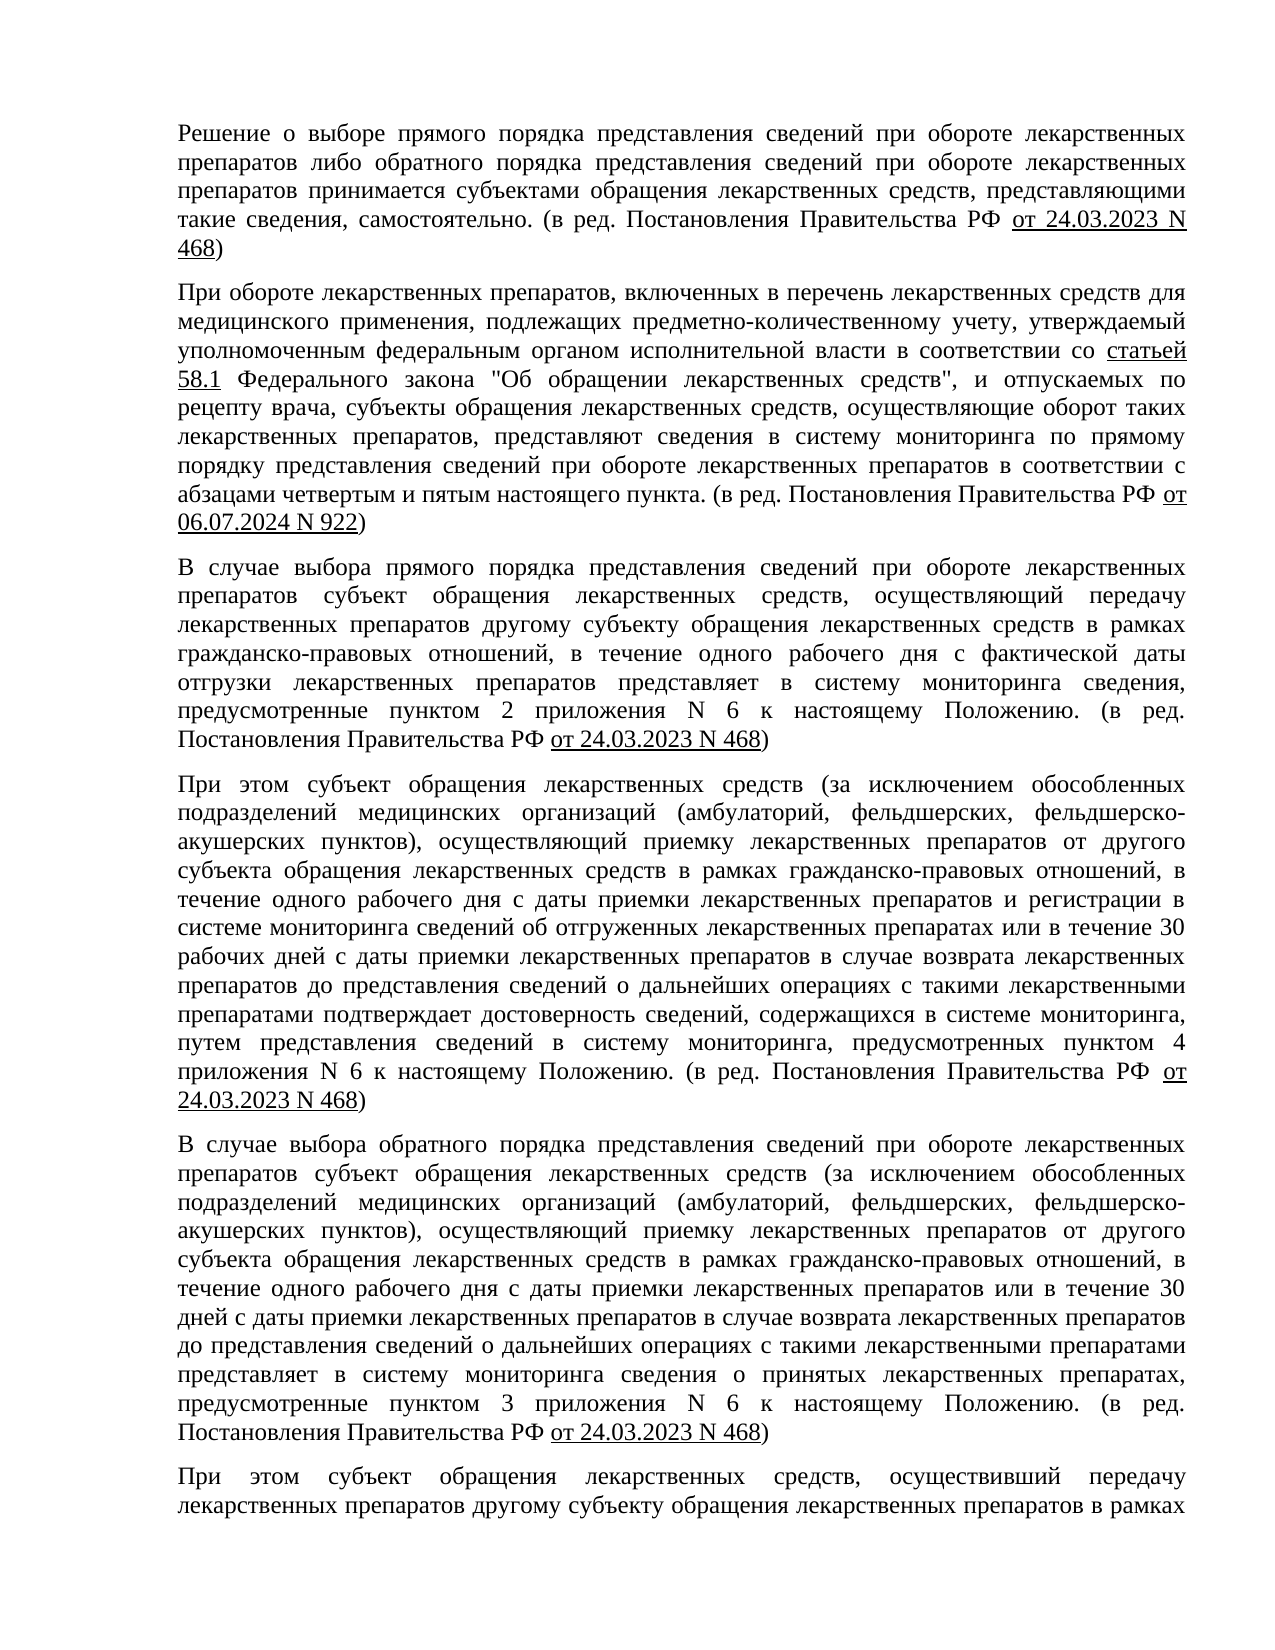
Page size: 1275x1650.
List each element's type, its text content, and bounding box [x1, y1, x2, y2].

text В случае выбора обратного порядка представления сведений при обороте лекарственных препаратов субъект обращения лекарственных средств (за исключением обособленных подразделений медицинских организаций (амбулаторий, фельдшерских, фельдшерско-акушерских пунктов), осуществляющий приемку лекарственных препаратов от другого субъекта обращения лекарственных средств в рамках гражданско-правовых отношений, в течение одного рабочего дня с даты приемки лекарственных препаратов или в течение 30 дней с даты приемки лекарственных препаратов в случае возврата лекарственных препаратов до представления сведений о дальнейших операциях с такими лекарственными препаратами представляет в систему мониторинга сведения о принятых лекарственных препаратах, предусмотренные пунктом 3 приложения N 6 к настоящему Положению. (в ред. Постановления Правительства РФ от 24.03.2023 N 468) [177, 1129, 1186, 1446]
text В случае выбора прямого порядка представления сведений при обороте лекарственных препаратов субъект обращения лекарственных средств, осуществляющий передачу лекарственных препаратов другому субъекту обращения лекарственных средств в рамках гражданско-правовых отношений, в течение одного рабочего дня с фактической даты отгрузки лекарственных препаратов представляет в систему мониторинга сведения, предусмотренные пунктом 2 приложения N 6 к настоящему Положению. (в ред. Постановления Правительства РФ от 24.03.2023 N 468) [177, 552, 1186, 753]
text Решение о выборе прямого порядка представления сведений при обороте лекарственных препаратов либо обратного порядка представления сведений при обороте лекарственных препаратов принимается субъектами обращения лекарственных средств, представляющими такие сведения, самостоятельно. (в ред. Постановления Правительства РФ от 24.03.2023 N 468) [177, 118, 1186, 262]
text При этом субъект обращения лекарственных средств (за исключением обособленных подразделений медицинских организаций (амбулаторий, фельдшерских, фельдшерско-акушерских пунктов), осуществляющий приемку лекарственных препаратов от другого субъекта обращения лекарственных средств в рамках гражданско-правовых отношений, в течение одного рабочего дня с даты приемки лекарственных препаратов и регистрации в системе мониторинга сведений об отгруженных лекарственных препаратах или в течение 30 рабочих дней с даты приемки лекарственных препаратов в случае возврата лекарственных препаратов до представления сведений о дальнейших операциях с такими лекарственными препаратами подтверждает достоверность сведений, содержащихся в системе мониторинга, путем представления сведений в систему мониторинга, предусмотренных пунктом 4 приложения N 6 к настоящему Положению. (в ред. Постановления Правительства РФ от 24.03.2023 N 468) [177, 769, 1186, 1114]
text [177, 1461, 1186, 1519]
text При обороте лекарственных препаратов, включенных в перечень лекарственных средств для медицинского применения, подлежащих предметно-количественному учету, утверждаемый уполномоченным федеральным органом исполнительной власти в соответствии со статьей 58.1 Федерального закона "Об обращении лекарственных средств", и отпускаемых по рецепту врача, субъекты обращения лекарственных средств, осуществляющие оборот таких лекарственных препаратов, представляют сведения в систему мониторинга по прямому порядку представления сведений при обороте лекарственных препаратов в соответствии с абзацами четвертым и пятым настоящего пункта. (в ред. Постановления Правительства РФ от 06.07.2024 N 922) [177, 277, 1186, 536]
